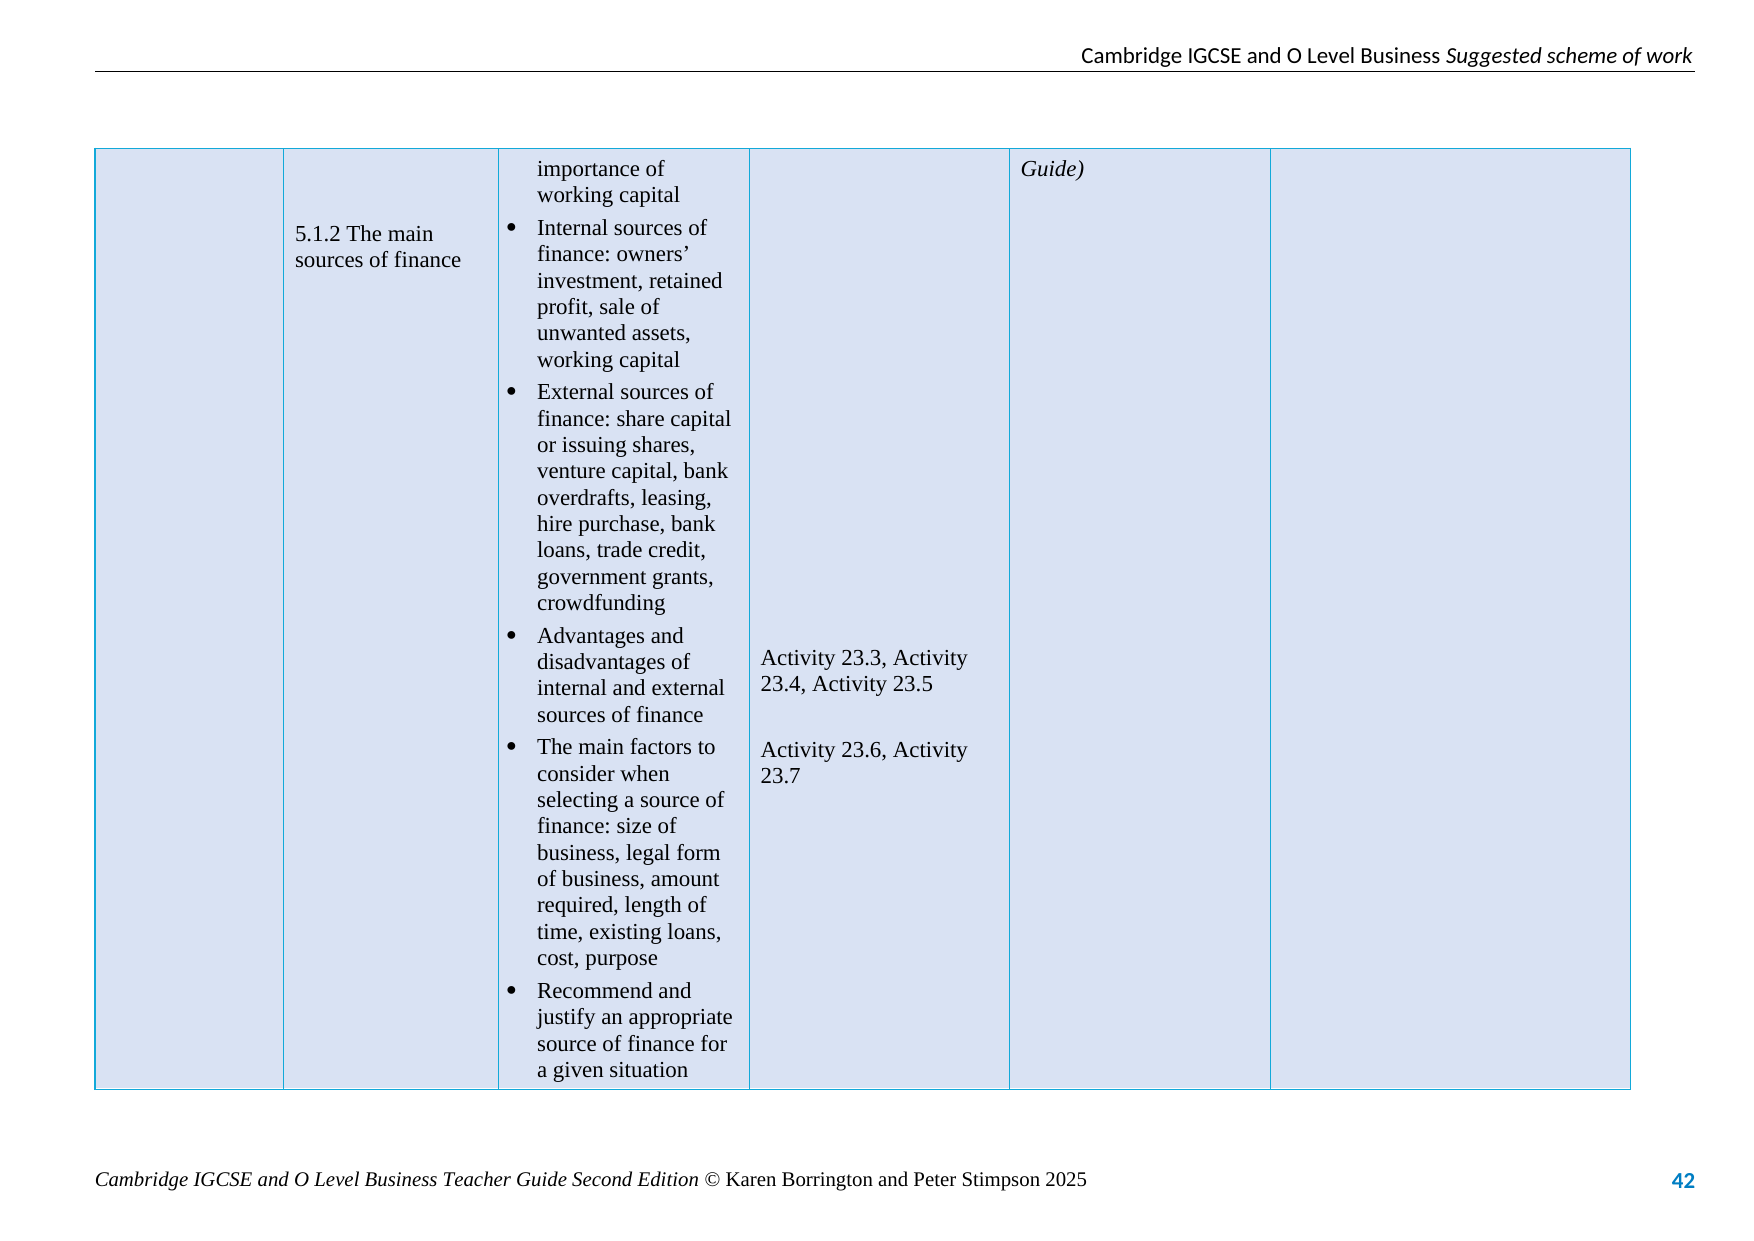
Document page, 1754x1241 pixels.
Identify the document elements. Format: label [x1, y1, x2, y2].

table_cell [1010, 149, 1270, 1088]
table_cell [1271, 149, 1630, 1088]
table_cell [499, 149, 749, 1088]
table_cell [96, 149, 283, 1088]
table_cell [284, 149, 498, 1088]
table_cell [750, 149, 1009, 1088]
